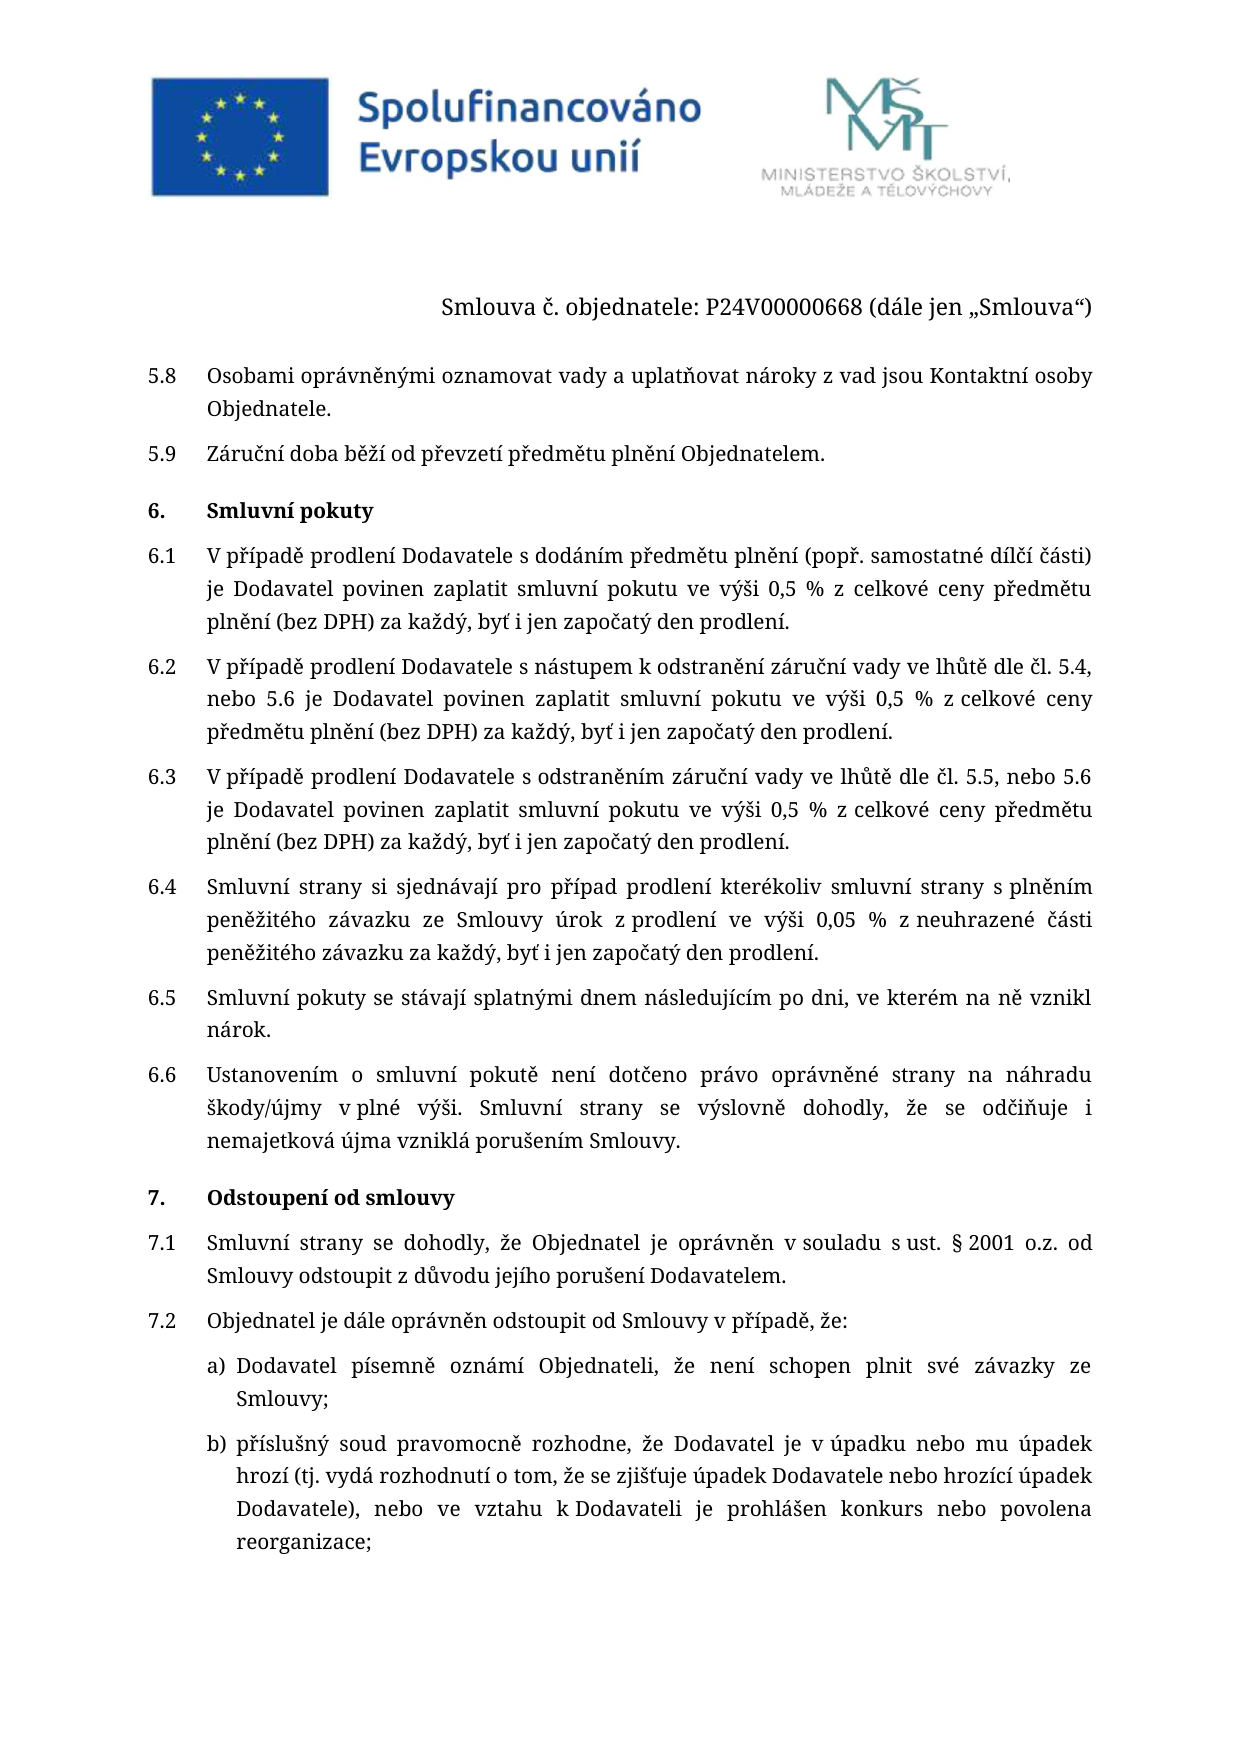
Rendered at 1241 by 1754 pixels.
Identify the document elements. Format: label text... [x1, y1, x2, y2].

list Ustanovením o smluvní pokutě není dotčeno právo oprávněné strany na náhradu škody/újmy v plné výši. Smluvní strany se výslovně dohodly, že se odčiňuje i nemajetková újma vzniklá porušením Smlouvy. [148, 1061, 1093, 1154]
list Dodavatel písemně oznámí Objednateli, že není schopen plnit své závazky ze Smlouvy; [207, 1351, 1093, 1412]
list Odstoupení od smlouvy [148, 1183, 1093, 1212]
list V případě prodlení Dodavatele s odstraněním záruční vady ve lhůtě dle čl. 5.5, nebo 5.6 je Dodavatel povinen zaplatit smluvní pokutu ve výši 0,5 % z celkové ceny předmětu plnění (bez DPH) za každý, byť i jen započatý den prodlení. [148, 762, 1093, 856]
list V případě prodlení Dodavatele s nástupem k odstranění záruční vady ve lhůtě dle čl. 5.4, nebo 5.6 je Dodavatel povinen zaplatit smluvní pokutu ve výši 0,5 % z celkové ceny předmětu plnění (bez DPH) za každý, byť i jen započatý den prodlení. [148, 652, 1093, 746]
list příslušný soud pravomocně rozhodne, že Dodavatel je v úpadku nebo mu úpadek hrozí (tj. vydá rozhodnutí o tom, že se zjišťuje úpadek Dodavatele nebo hrozící úpadek Dodavatele), nebo ve vztahu k Dodavateli je prohlášen konkurs nebo povolena reorganizace; [207, 1429, 1093, 1555]
picture [147, 73, 1012, 202]
list Smluvní pokuty se stávají splatnými dnem následujícím po dni, ve kterém na ně vznikl nárok. [148, 983, 1093, 1044]
list Smluvní pokuty [148, 496, 1093, 525]
list V případě prodlení Dodavatele s dodáním předmětu plnění (popř. samostatné dílčí části) je Dodavatel povinen zaplatit smluvní pokutu ve výši 0,5 % z celkové ceny předmětu plnění (bez DPH) za každý, byť i jen započatý den prodlení. [148, 542, 1093, 635]
list Záruční doba běží od převzetí předmětu plnění Objednatelem. [148, 439, 1093, 467]
list Smluvní strany se dohodly, že Objednatel je oprávněn v souladu s ust. § 2001 o.z. od Smlouvy odstoupit z důvodu jejího porušení Dodavatelem. [148, 1228, 1093, 1289]
list Osobami oprávněnými oznamovat vady a uplatňovat nároky z vad jsou Kontaktní osoby Objednatele. [148, 361, 1093, 422]
list Smluvní strany si sjednávají pro případ prodlení kterékoliv smluvní strany s plněním peněžitého závazku ze Smlouvy úrok z prodlení ve výši 0,05 % z neuhrazené části peněžitého závazku za každý, byť i jen započatý den prodlení. [148, 872, 1093, 966]
list Objednatel je dále oprávněn odstoupit od Smlouvy v případě, že: [148, 1306, 1093, 1334]
